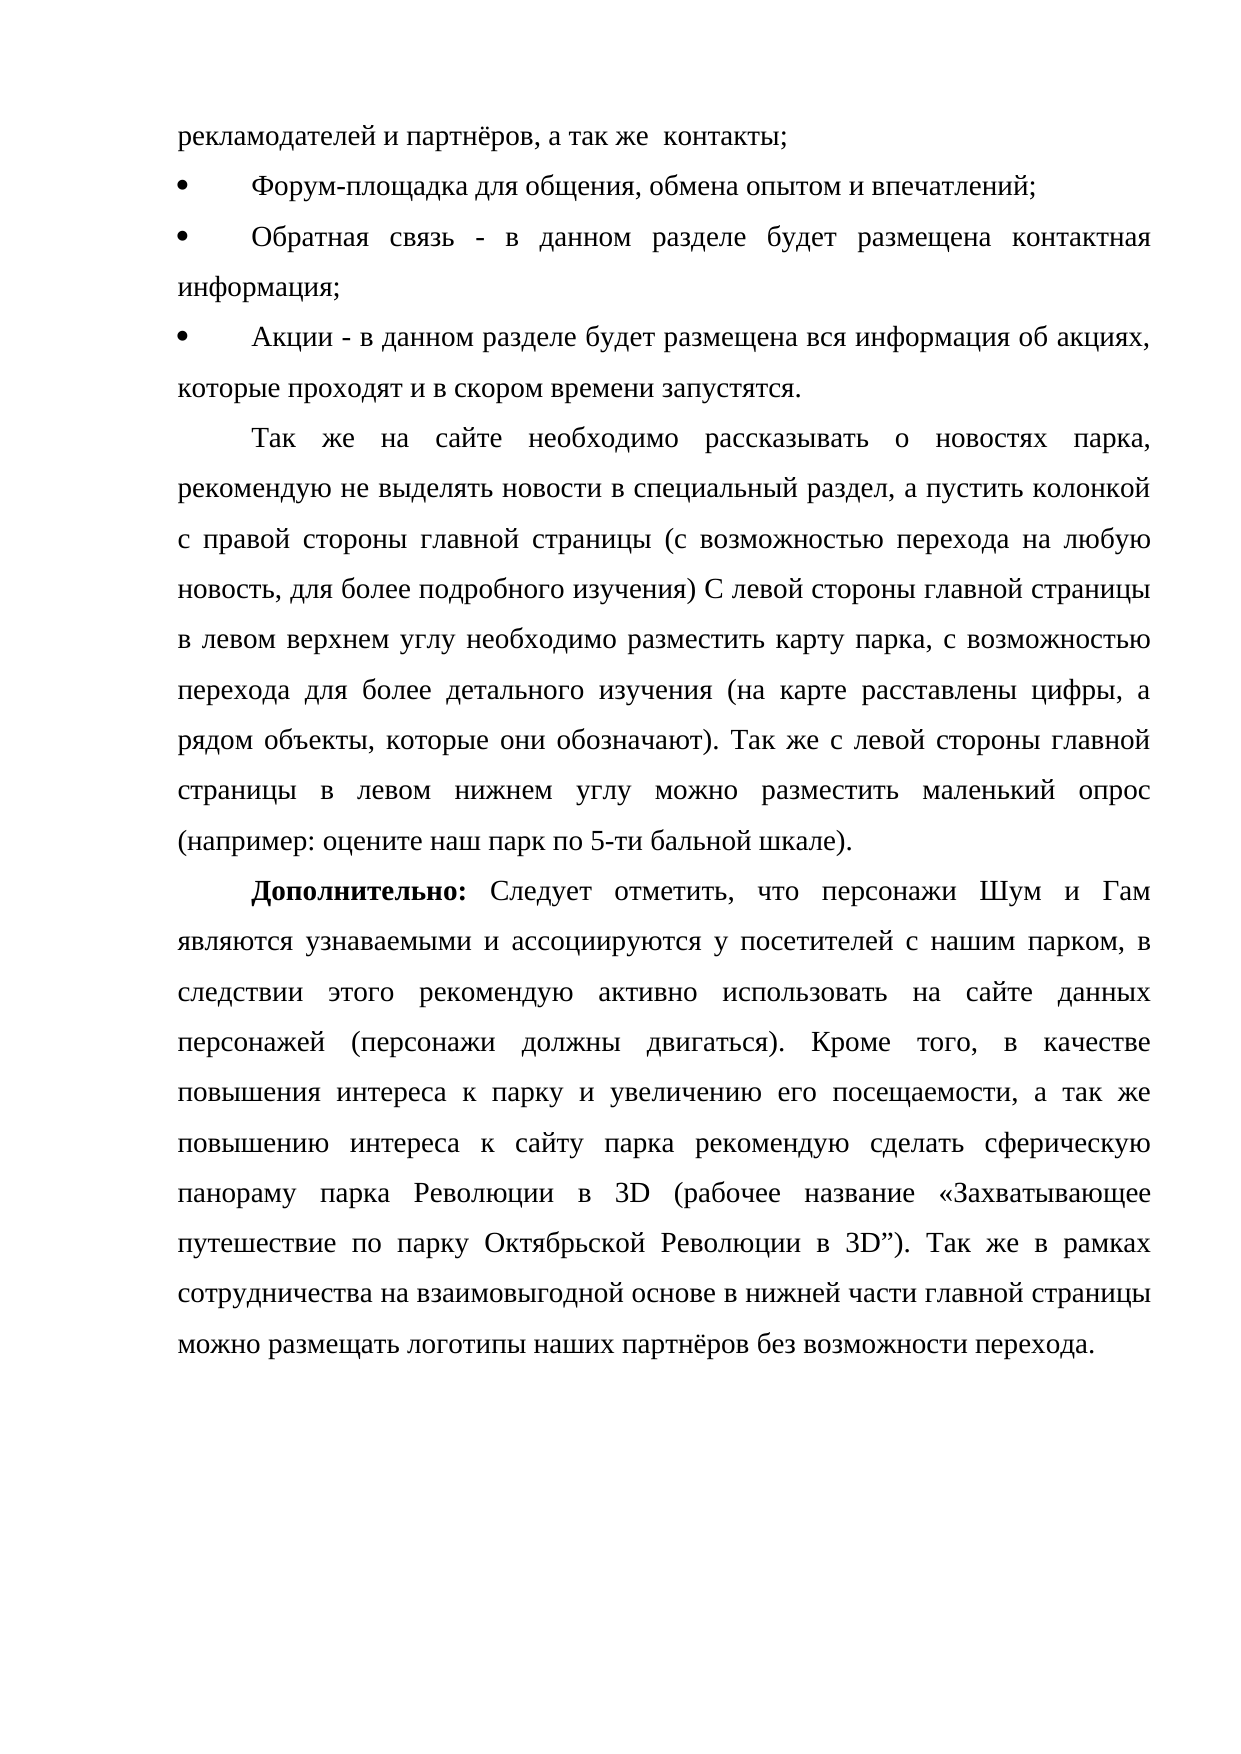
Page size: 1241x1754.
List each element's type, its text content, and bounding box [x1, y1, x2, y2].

text Так же на сайте необходимо рассказывать о новостях парка, рекомендую не выделять новости в специальный раздел, а пустить колонкой с правой стороны главной страницы (с возможностью перехода на любую новость, для более подробного изучения) С левой стороны главной страницы в левом верхнем углу необходимо разместить карту парка, с возможностью перехода для более детального изучения (на карте расставлены цифры, а рядом объекты, которые они обозначают). Так же с левой стороны главной страницы в левом нижнем углу можно разместить маленький опрос (например: оцените наш парк по 5-ти бальной шкале). [177, 420, 1152, 856]
list Акции - в данном разделе будет размещена вся информация об акциях, которые проходят и в скором времени запустятся. [177, 319, 1152, 403]
text Дополнительно: Следует отметить, что персонажи Шум и Гам являются узнаваемыми и ассоциируются у посетителей с нашим парком, в следствии этого рекомендую активно использовать на сайте данных персонажей (персонажи должны двигаться). Кроме того, в качестве повышения интереса к парку и увеличению его посещаемости, а так же повышению интереса к сайту парка рекомендую сделать сферическую панораму парка Революции в 3D (рабочее название «Захватывающее путешествие по парку Октябрьской Революции в 3D”). Так же в рамках сотрудничества на взаимовыгодной основе в нижней части главной страницы можно размещать логотипы наших партнёров без возможности перехода. [177, 873, 1152, 1359]
list Форум-площадка для общения, обмена опытом и впечатлений; [177, 168, 1152, 202]
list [177, 118, 1152, 152]
list Обратная связь - в данном разделе будет размещена контактная информация; [177, 219, 1152, 303]
